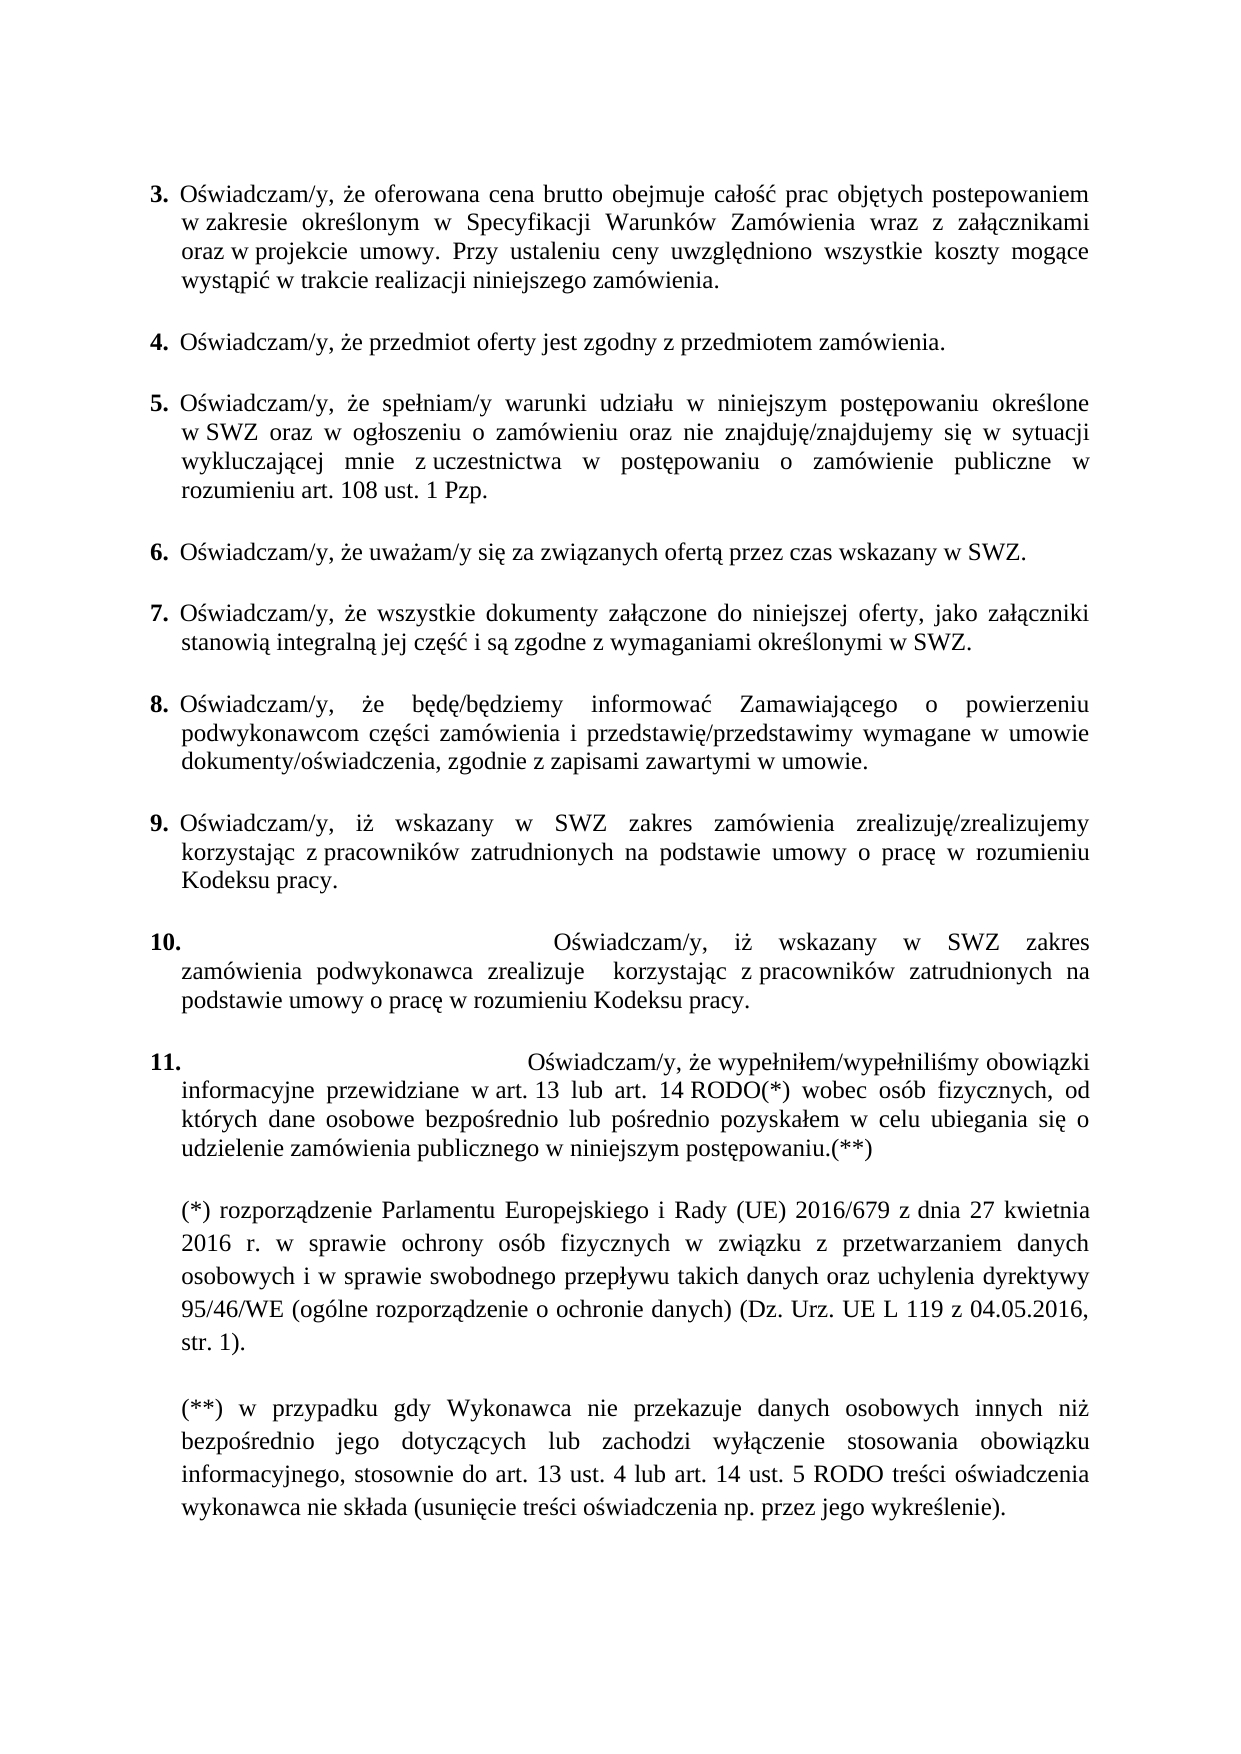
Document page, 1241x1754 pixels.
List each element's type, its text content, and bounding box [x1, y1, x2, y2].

list Oświadczam/y, że przedmiot oferty jest zgodny z przedmiotem zamówienia. [150, 327, 1090, 356]
list Oświadczam/y, iż wskazany w SWZ zakres zamówienia podwykonawca zrealizuje korzystając z pracowników zatrudnionych na podstawie umowy o pracę w rozumieniu Kodeksu pracy. [150, 927, 1090, 1014]
list Oświadczam/y, że uważam/y się za związanych ofertą przez czas wskazany w SWZ. [150, 537, 1090, 565]
text (*) rozporządzenie Parlamentu Europejskiego i Rady (UE) 2016/679 z dnia 27 kwietnia 2016 r. w sprawie ochrony osób fizycznych w związku z przetwarzaniem danych osobowych i w sprawie swobodnego przepływu takich danych oraz uchylenia dyrektywy 95/46/WE (ogólne rozporządzenie o ochronie danych) (Dz. Urz. UE L 119 z 04.05.2016, str. 1). [181, 1195, 1090, 1356]
list Oświadczam/y, że oferowana cena brutto obejmuje całość prac objętych postepowaniem w zakresie określonym w Specyfikacji Warunków Zamówienia wraz z załącznikami oraz w projekcie umowy. Przy ustaleniu ceny uwzględniono wszystkie koszty mogące wystąpić w trakcie realizacji niniejszego zamówienia. [150, 179, 1090, 294]
list Oświadczam/y, że wszystkie dokumenty załączone do niniejszej oferty, jako załączniki stanowią integralną jej część i są zgodne z wymaganiami określonymi w SWZ. [150, 598, 1090, 656]
list Oświadczam/y, że spełniam/y warunki udziału w niniejszym postępowaniu określone w SWZ oraz w ogłoszeniu o zamówieniu oraz nie znajduję/znajdujemy się w sytuacji wykluczającej mnie z uczestnictwa w postępowaniu o zamówienie publiczne w rozumieniu art. 108 ust. 1 Pzp. [150, 388, 1090, 503]
list Oświadczam/y, że będę/będziemy informować Zamawiającego o powierzeniu podwykonawcom części zamówienia i przedstawię/przedstawimy wymagane w umowie dokumenty/oświadczenia, zgodnie z zapisami zawartymi w umowie. [150, 689, 1090, 775]
list Oświadczam/y, iż wskazany w SWZ zakres zamówienia zrealizuję/zrealizujemy korzystając z pracowników zatrudnionych na podstawie umowy o pracę w rozumieniu Kodeksu pracy. [150, 808, 1090, 894]
list Oświadczam/y, że wypełniłem/wypełniliśmy obowiązki informacyjne przewidziane w art. 13 lub art. 14 RODO(*) wobec osób fizycznych, od których dane osobowe bezpośrednio lub pośrednio pozyskałem w celu ubiegania się o udzielenie zamówienia publicznego w niniejszym postępowaniu.(**) [150, 1047, 1090, 1162]
text (**) w przypadku gdy Wykonawca nie przekazuje danych osobowych innych niż bezpośrednio jego dotyczących lub zachodzi wyłączenie stosowania obowiązku informacyjnego, stosownie do art. 13 ust. 4 lub art. 14 ust. 5 RODO treści oświadczenia wykonawca nie składa (usunięcie treści oświadczenia np. przez jego wykreślenie). [181, 1393, 1090, 1521]
